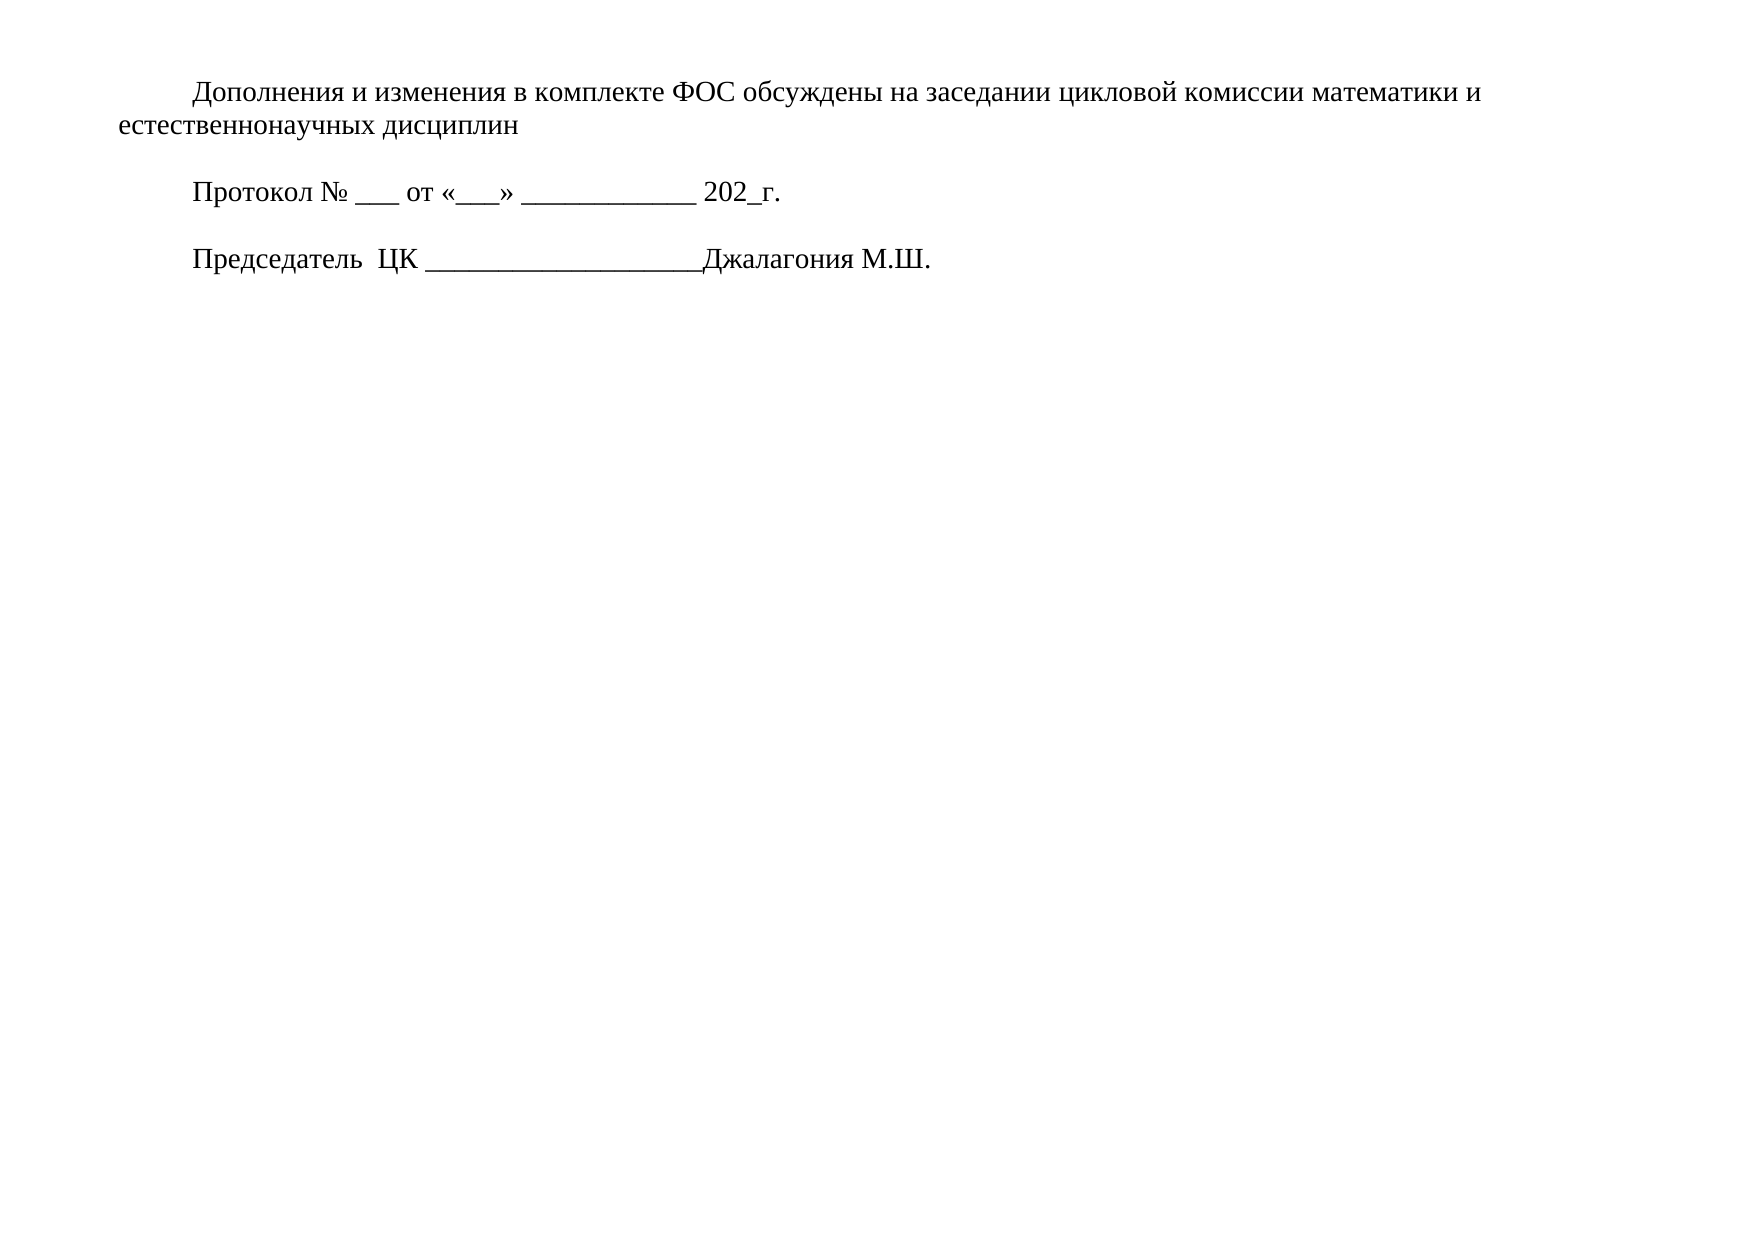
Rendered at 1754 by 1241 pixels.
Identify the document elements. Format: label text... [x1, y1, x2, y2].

text Протокол № ___ от «___» ____________ 202_г. [118, 174, 1636, 208]
text Дополнения и изменения в комплекте ФОС обсуждены на заседании цикловой комиссии математики и естественнонаучных дисциплин [118, 74, 1636, 141]
text Председатель ЦК ___________________Джалагония М.Ш. [118, 242, 1636, 275]
